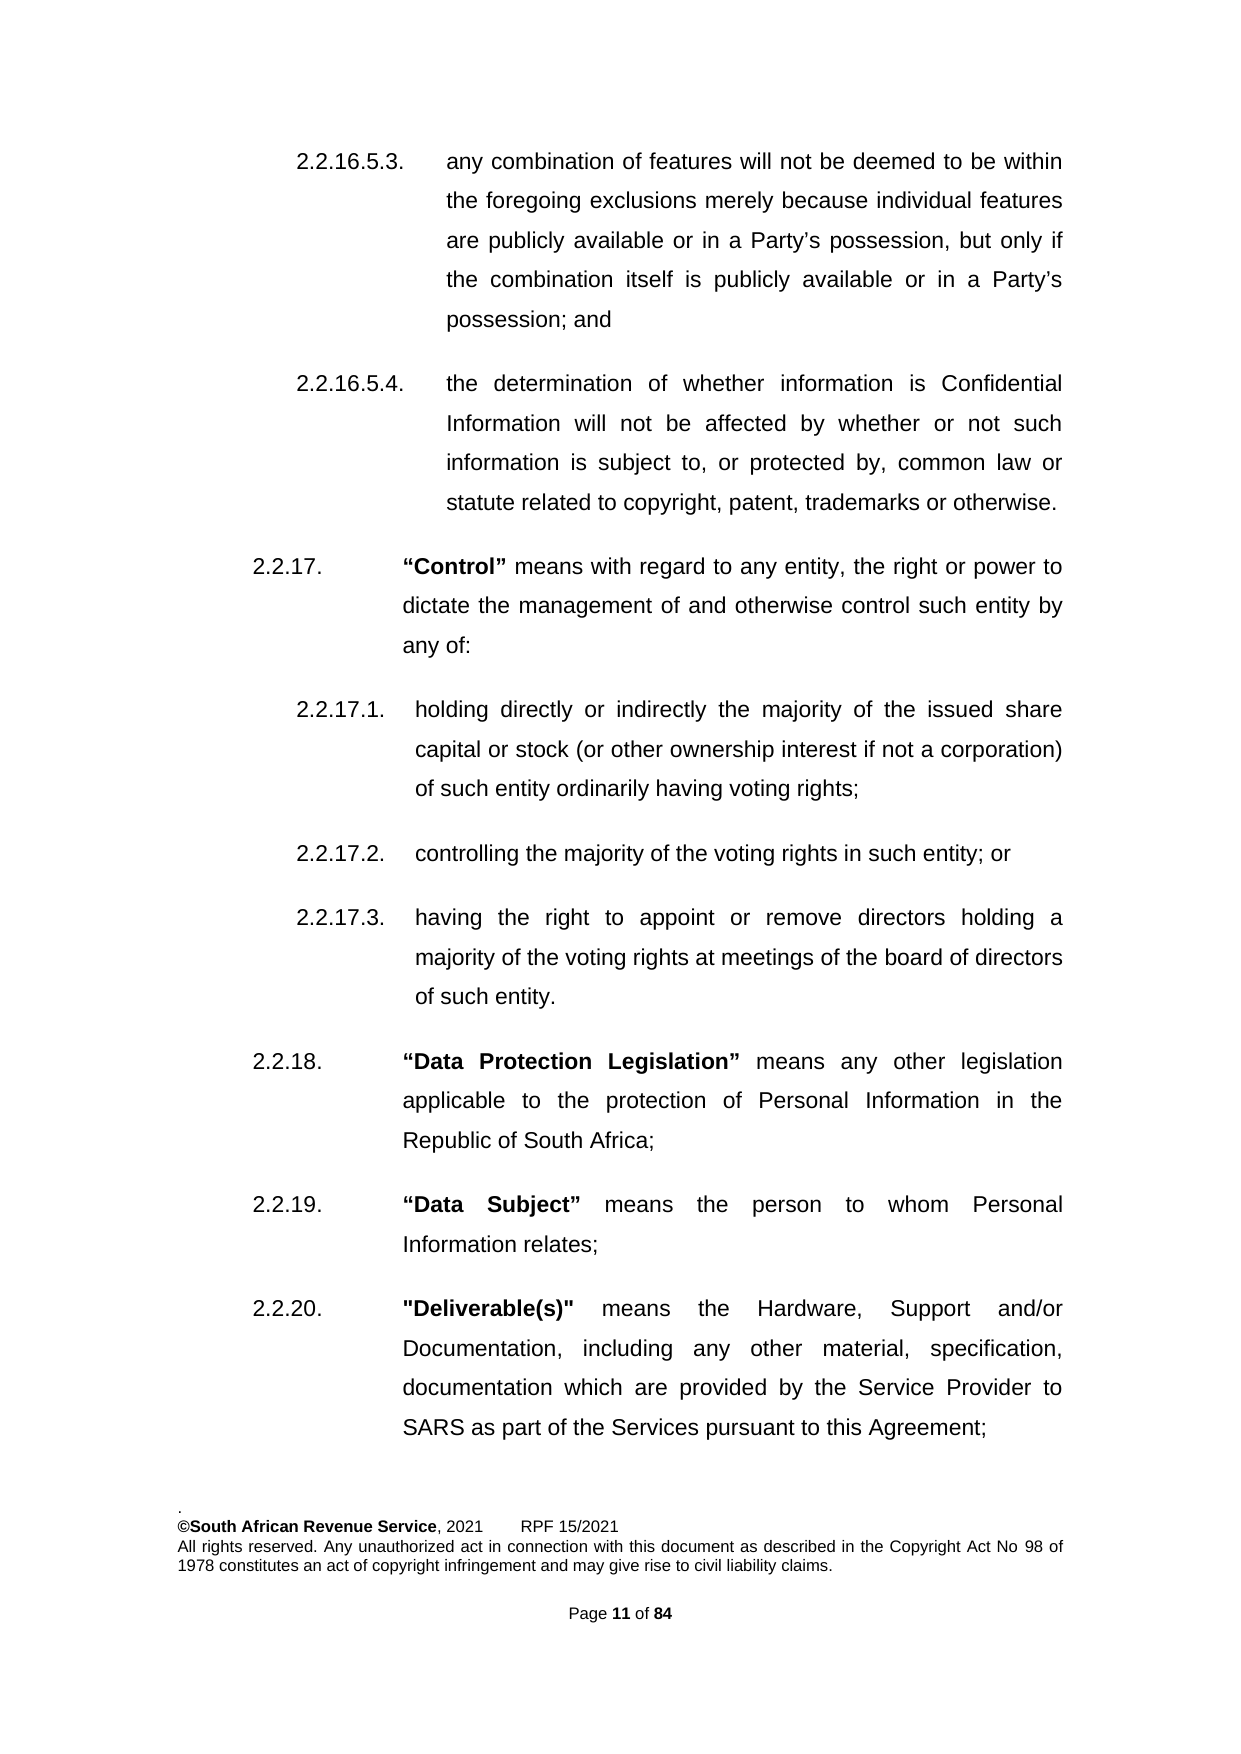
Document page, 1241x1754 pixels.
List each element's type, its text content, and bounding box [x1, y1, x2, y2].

list "Deliverable(s)" means the Hardware, Support and/or Documentation, including any other material, specification, documentation which are provided by the Service Provider to SARS as part of the Services pursuant to this Agreement; [252, 1295, 1063, 1440]
list any combination of features will not be deemed to be within the foregoing exclusions merely because individual features are publicly available or in a Party’s possession, but only if the combination itself is publicly available or in a Party’s possession; and [296, 148, 1063, 332]
list “Data Protection Legislation” means any other legislation applicable to the protection of Personal Information in the Republic of South Africa; [252, 1048, 1063, 1153]
list the determination of whether information is Confidential Information will not be affected by whether or not such information is subject to, or protected by, common law or statute related to copyright, patent, trademarks or otherwise. [296, 370, 1063, 515]
list controlling the majority of the voting rights in such entity; or [296, 840, 1063, 866]
list holding directly or indirectly the majority of the issued share capital or stock (or other ownership interest if not a corporation) of such entity ordinarily having voting rights; [296, 696, 1063, 802]
list having the right to appoint or remove directors holding a majority of the voting rights at meetings of the board of directors of such entity. [296, 904, 1063, 1010]
list “Control” means with regard to any entity, the right or power to dictate the management of and otherwise control such entity by any of: [252, 553, 1063, 658]
list “Data Subject” means the person to whom Personal Information relates; [252, 1191, 1063, 1257]
